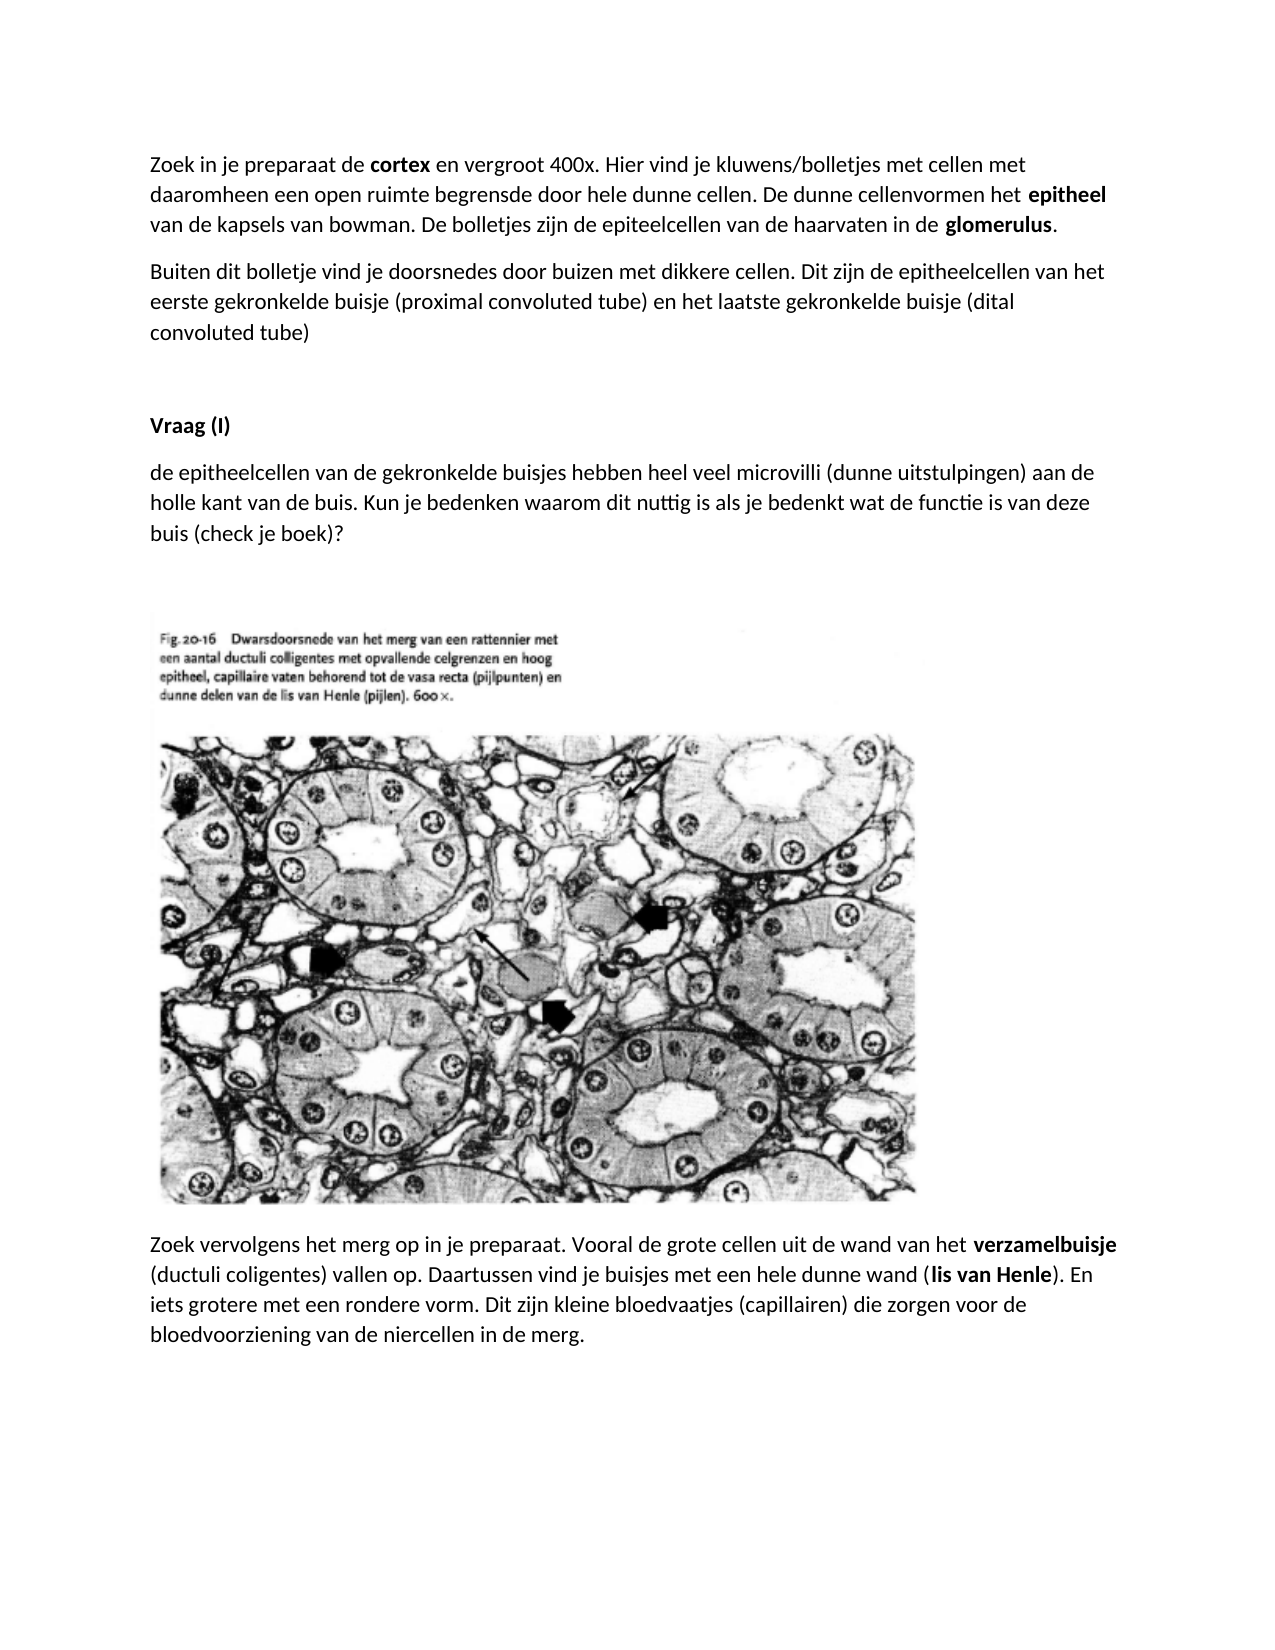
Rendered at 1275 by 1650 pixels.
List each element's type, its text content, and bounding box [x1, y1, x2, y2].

text Zoek vervolgens het merg op in je preparaat. Vooral de grote cellen uit de wand van het verzamelbuisje (ductuli coligentes) vallen op. Daartussen vind je buisjes met een hele dunne wand (lis van Henle). En iets grotere met een rondere vorm. Dit zijn kleine bloedvaatjes (capillairen) die zorgen voor de bloedvoorziening van de niercellen in de merg. [150, 1230, 1125, 1348]
text Zoek in je preparaat de cortex en vergroot 400x. Hier vind je kluwens/bolletjes met cellen met daaromheen een open ruimte begrensde door hele dunne cellen. De dunne cellenvormen het epitheel van de kapsels van bowman. De bolletjes zijn de epiteelcellen van de haarvaten in de glomerulus. [150, 150, 1125, 238]
text Buiten dit bolletje vind je doorsnedes door buizen met dikkere cellen. Dit zijn de epitheelcellen van het eerste gekronkelde buisje (proximal convoluted tube) en het laatste gekronkelde buisje (dital convoluted tube) [150, 257, 1125, 346]
text de epitheelcellen van de gekronkelde buisjes hebben heel veel microvilli (dunne uitstulpingen) aan de holle kant van de buis. Kun je bedenken waarom dit nuttig is als je bedenkt wat de functie is van deze buis (check je boek)? [150, 458, 1125, 547]
text Vraag (I) [150, 411, 1125, 439]
picture [150, 612, 926, 1211]
